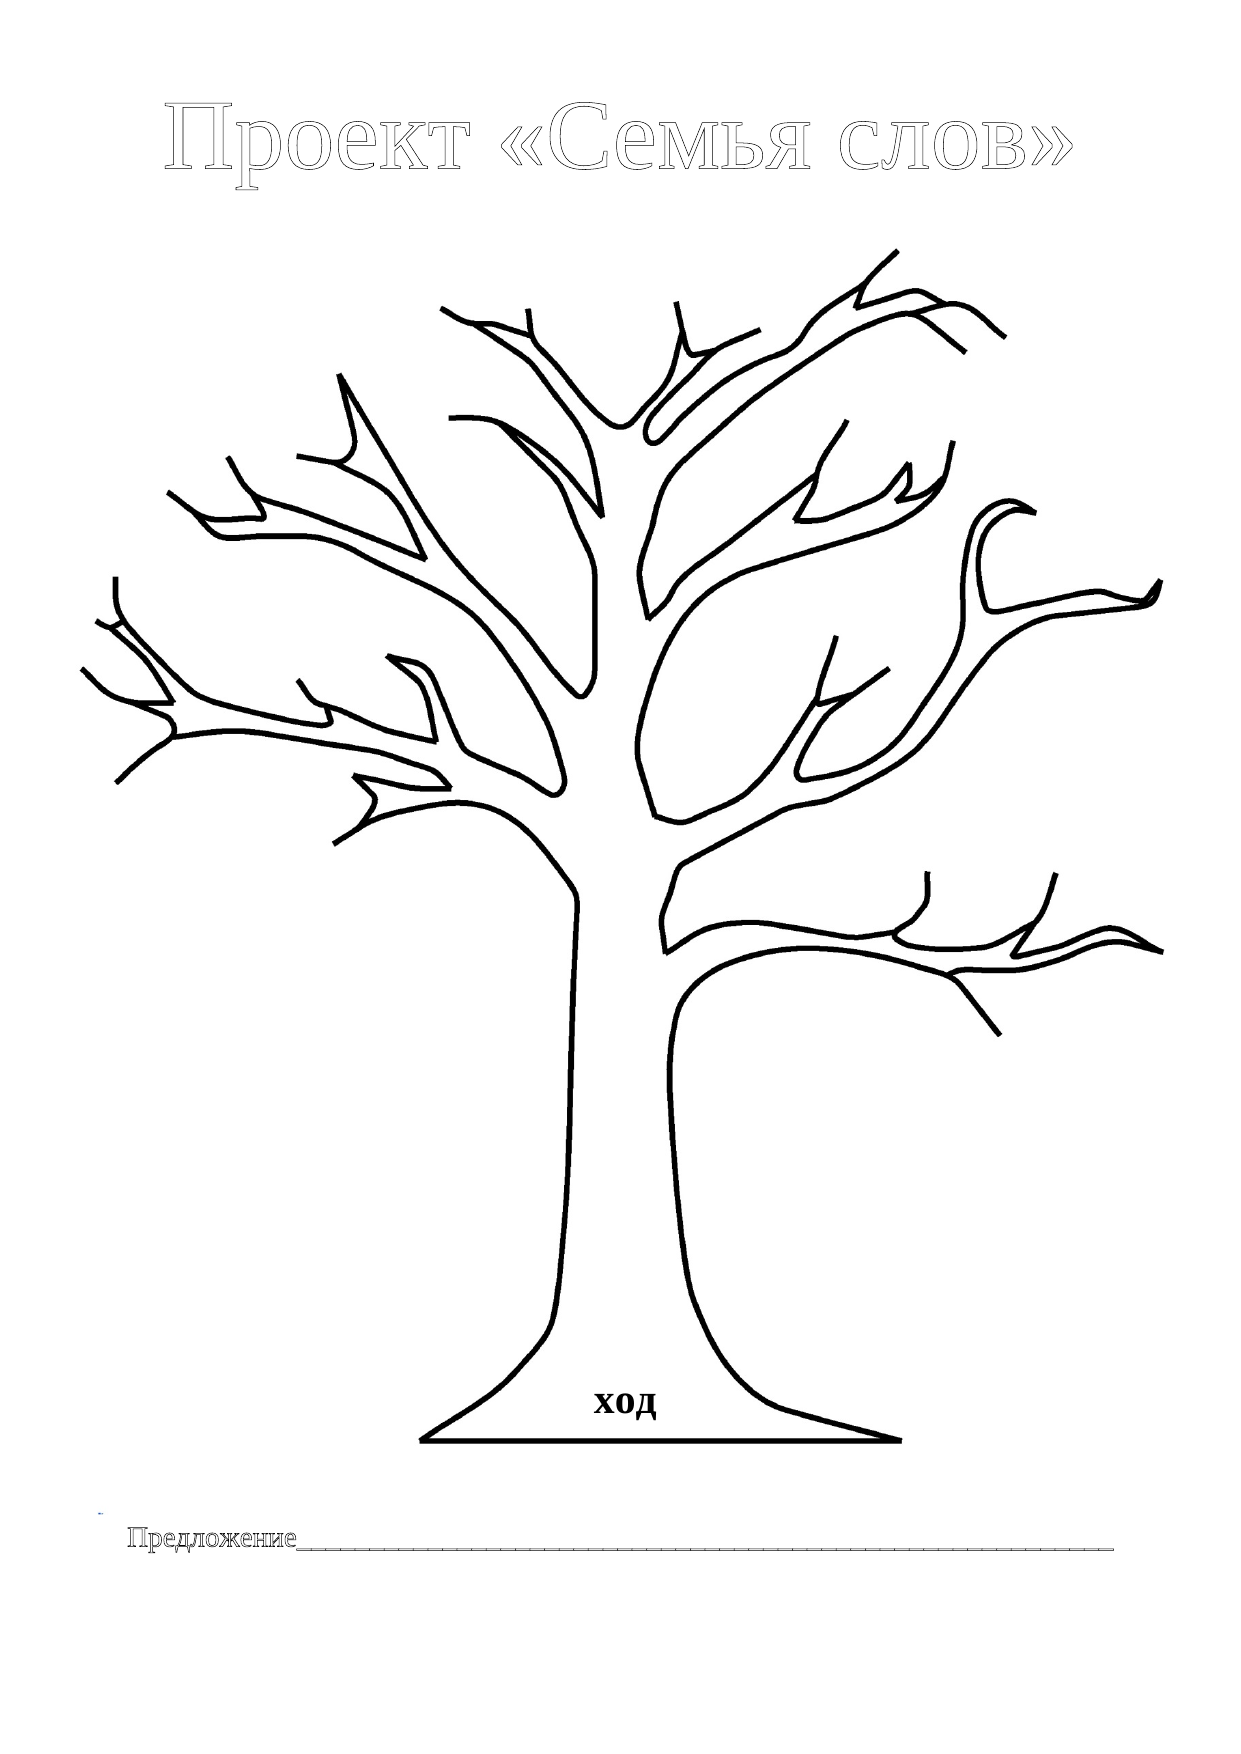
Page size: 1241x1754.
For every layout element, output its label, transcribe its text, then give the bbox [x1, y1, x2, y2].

picture [75, 228, 1166, 1515]
text Предложение________________________________________________________ [75, 1515, 1165, 1553]
text Проект «Семья слов» [75, 75, 1165, 190]
